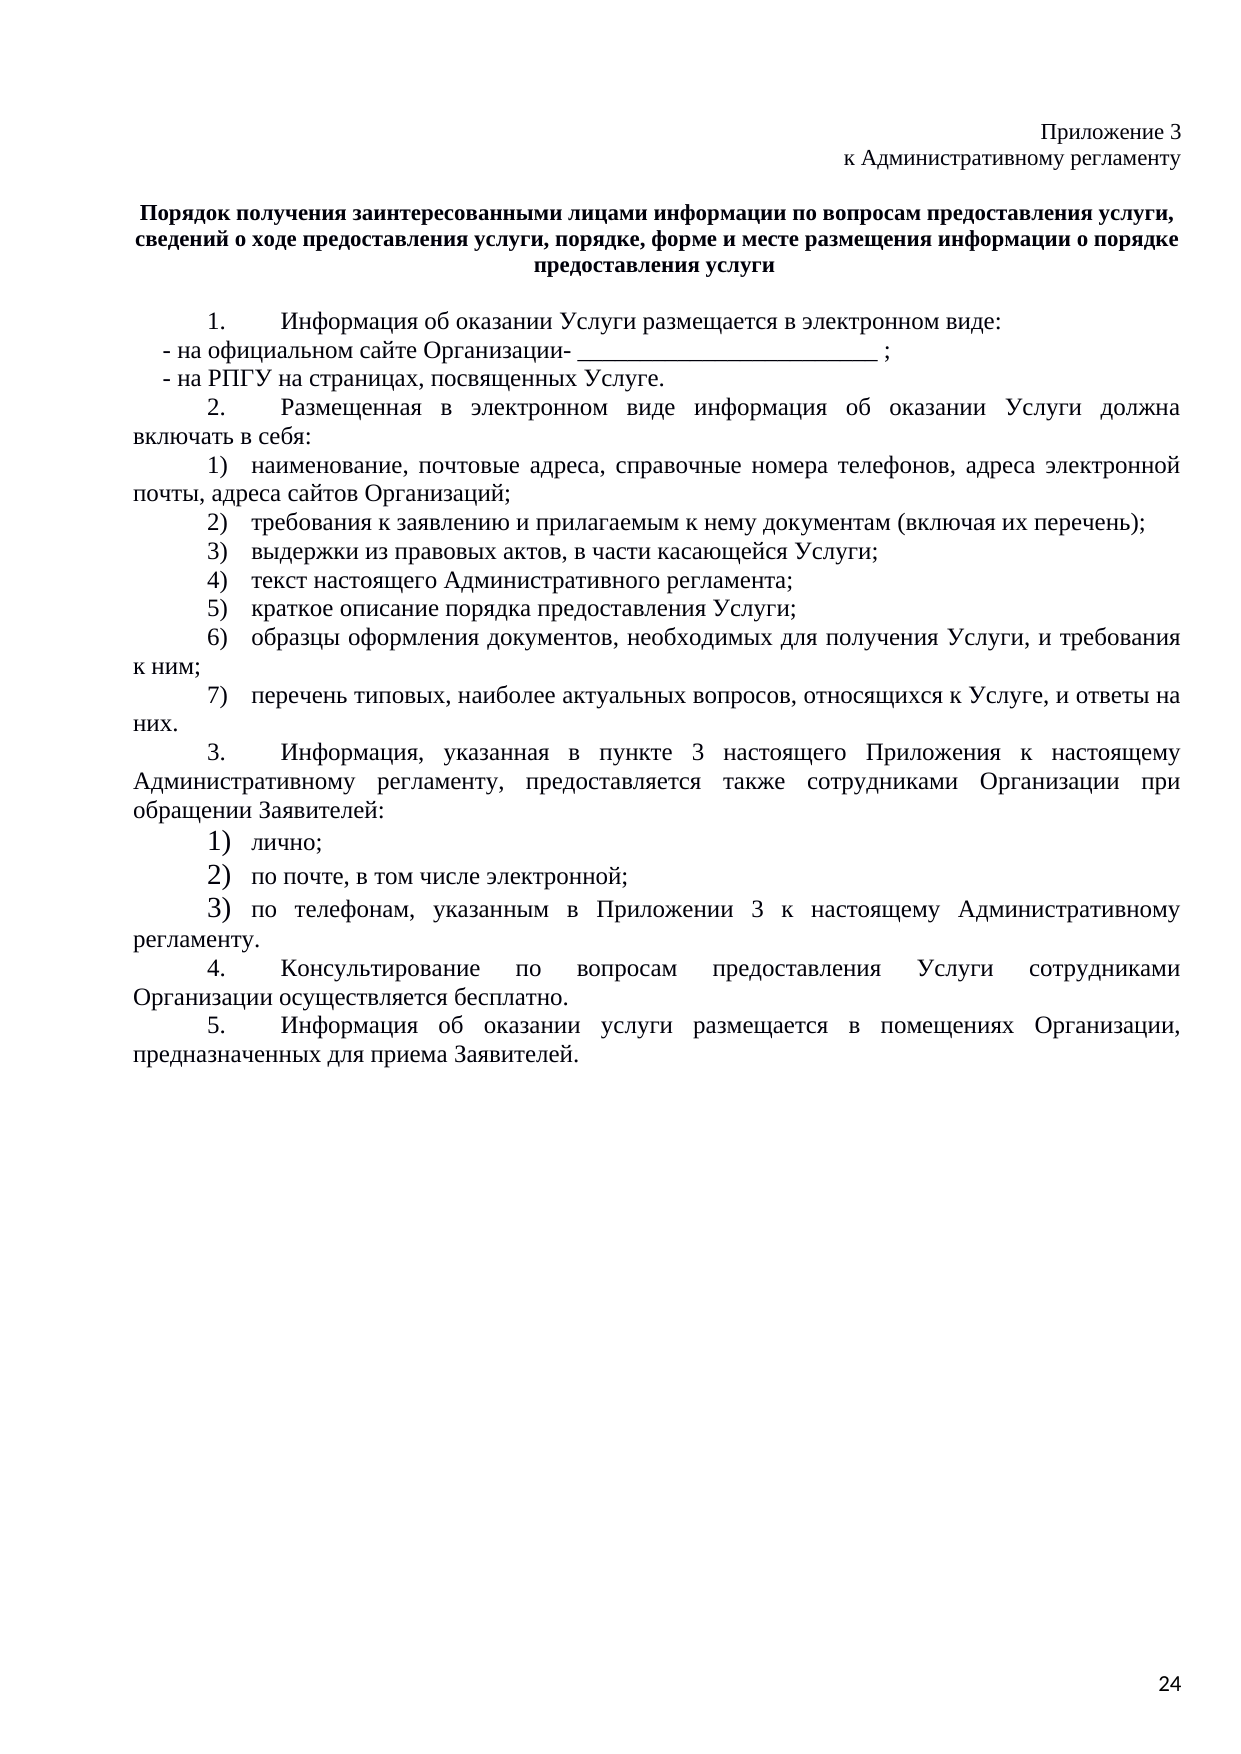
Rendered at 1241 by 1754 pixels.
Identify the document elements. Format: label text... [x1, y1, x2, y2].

list по телефонам, указанным в Приложении 3 к настоящему Административному регламенту. [133, 891, 1181, 953]
list лично; [133, 823, 1181, 857]
list текст настоящего Административного регламента; [133, 565, 1181, 593]
list наименование, почтовые адреса, справочные номера телефонов, адреса электронной почты, адреса сайтов Организаций; [133, 450, 1181, 507]
list требования к заявлению и прилагаемым к нему документам (включая их перечень); [133, 507, 1181, 536]
text к Административному регламенту [133, 144, 1181, 199]
text Порядок получения заинтересованными лицами информации по вопросам предоставления услуги, сведений о ходе предоставления услуги, порядке, форме и месте размещения информации о порядке предоставления услуги [133, 199, 1181, 306]
list перечень типовых, наиболее актуальных вопросов, относящихся к Услуге, и ответы на них. [133, 680, 1181, 737]
list Консультирование по вопросам предоставления Услуги сотрудниками Организации осуществляется бесплатно. [133, 953, 1181, 1010]
list Информация об оказании Услуги размещается в электронном виде: [133, 306, 1181, 335]
list Размещенная в электронном виде информация об оказании Услуги должна включать в себя: [133, 392, 1181, 450]
list Информация об оказании услуги размещается в помещениях Организации, предназначенных для приема Заявителей. [133, 1010, 1181, 1068]
text Приложение 3 [133, 118, 1181, 144]
list краткое описание порядка предоставления Услуги; [133, 593, 1181, 622]
list по почте, в том числе электронной; [133, 857, 1181, 891]
text - на официальном сайте Организации- ________________________ ; [162, 335, 1181, 363]
text - на РПГУ на страницах, посвященных Услуге. [162, 363, 1181, 392]
list образцы оформления документов, необходимых для получения Услуги, и требования к ним; [133, 622, 1181, 680]
list выдержки из правовых актов, в части касающейся Услуги; [133, 536, 1181, 565]
list Информация, указанная в пункте 3 настоящего Приложения к настоящему Административному регламенту, предоставляется также сотрудниками Организации при обращении Заявителей: [133, 737, 1181, 823]
